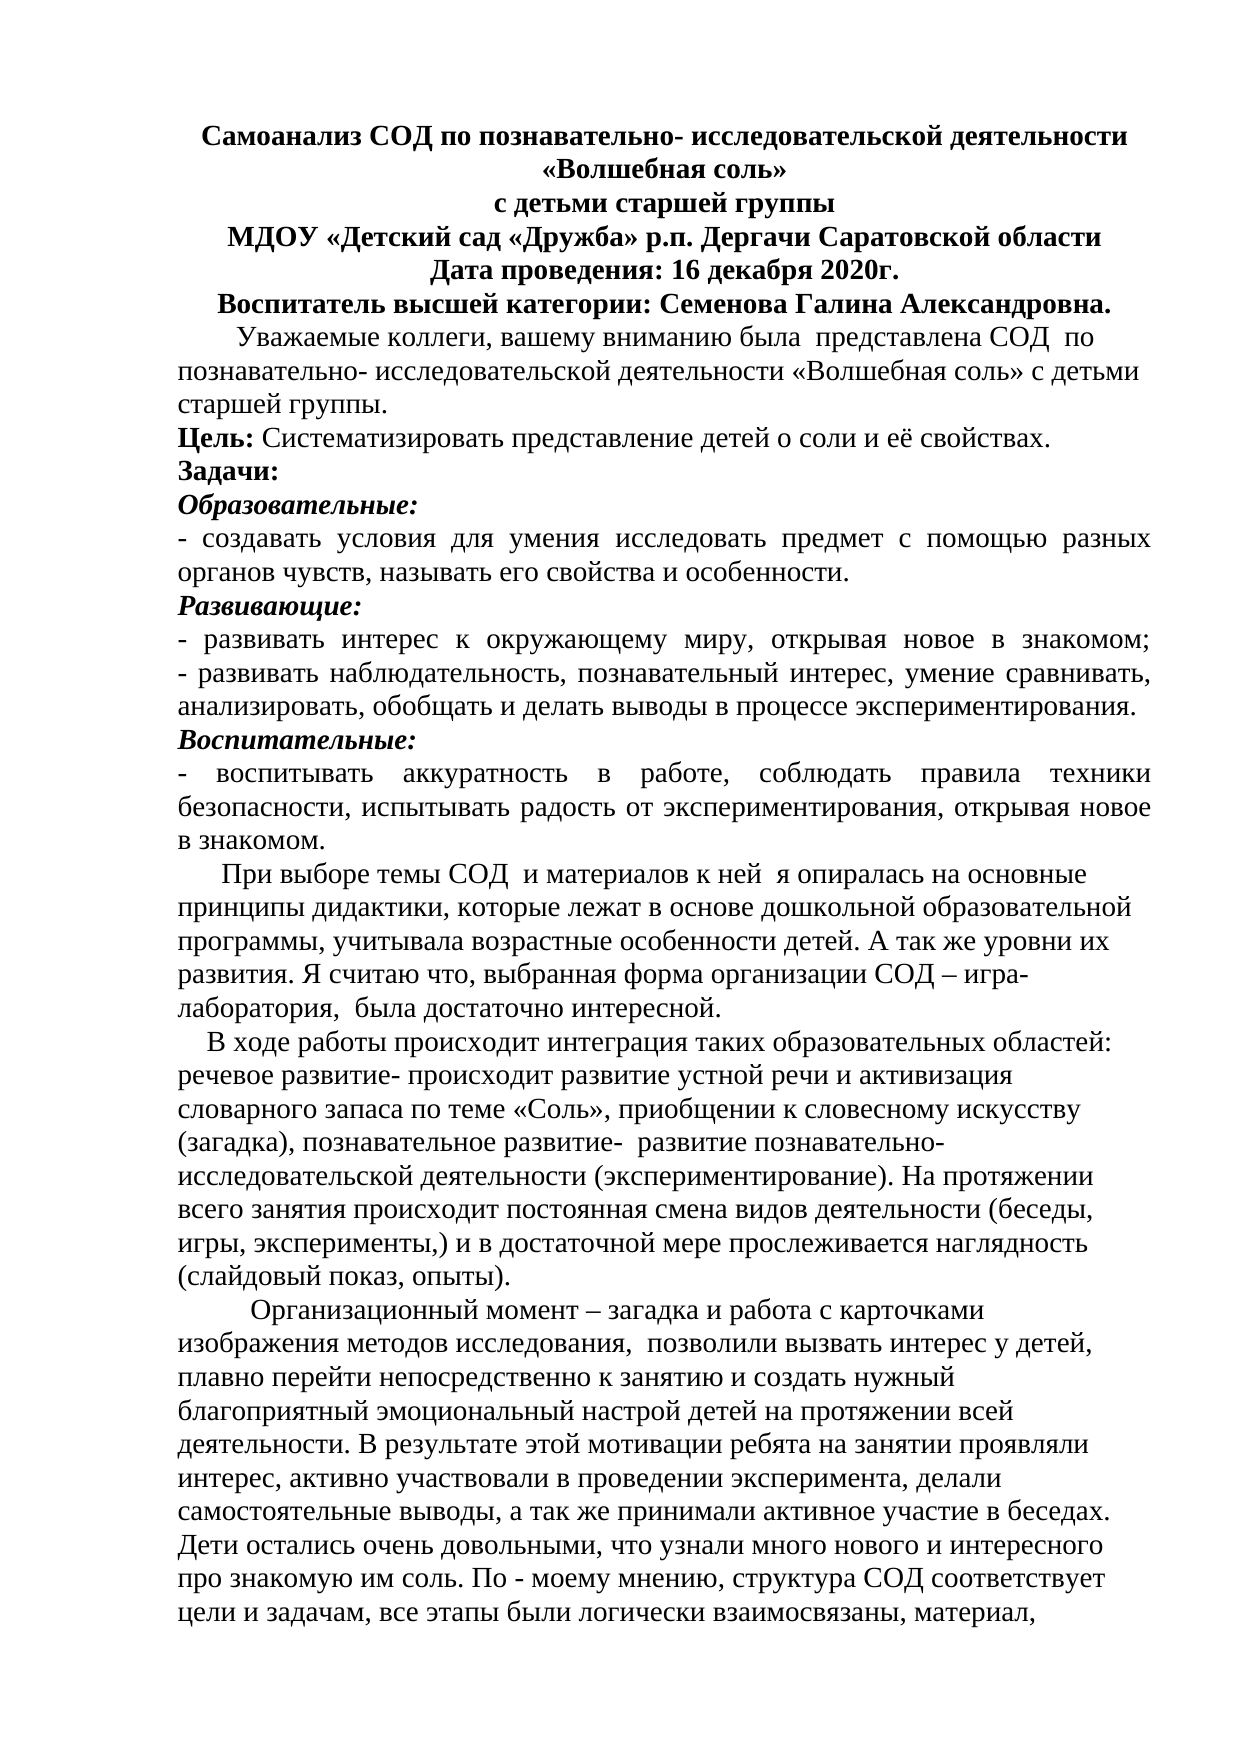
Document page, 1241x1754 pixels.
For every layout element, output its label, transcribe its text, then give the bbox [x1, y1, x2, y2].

text Цель: Систематизировать представление детей о соли и её свойствах. [177, 420, 1152, 453]
text - создавать условия для умения исследовать предмет с помощью разных органов чувств, называть его свойства и особенности. [177, 521, 1152, 588]
text - воспитывать аккуратность в работе, соблюдать правила техники безопасности, испытывать радость от экспериментирования, открывая новое в знакомом. [177, 755, 1152, 856]
text Развивающие: [177, 588, 1152, 621]
text В ходе работы происходит интеграция таких образовательных областей: речевое развитие- происходит развитие устной речи и активизация словарного запаса по теме «Соль», приобщении к словесному искусству (загадка), познавательное развитие- развитие познавательно-исследовательской деятельности (экспериментирование). На протяжении всего занятия происходит постоянная смена видов деятельности (беседы, игры, эксперименты,) и в достаточной мере прослеживается наглядность (слайдовый показ, опыты). [177, 1024, 1152, 1292]
text При выборе темы СОД и материалов к ней я опиралась на основные принципы дидактики, которые лежат в основе дошкольной образовательной программы, учитывала возрастные особенности детей. А так же уровни их развития. Я считаю что, выбранная форма организации СОД – игра- лаборатория, была достаточно интересной. [177, 856, 1152, 1024]
text Уважаемые коллеги, вашему вниманию была представлена СОД по познавательно- исследовательской деятельности «Волшебная соль» с детьми старшей группы. [177, 319, 1152, 420]
text Образовательные: [177, 487, 1152, 521]
text Воспитательные: [177, 722, 1152, 755]
text с детьми старшей группы МДОУ «Детский сад «Дружба» р.п. Дергачи Саратовской области [177, 185, 1152, 252]
text Дата проведения: 16 декабря 2020г. [177, 252, 1152, 286]
text - развивать интерес к окружающему миру, открывая новое в знакомом; - развивать наблюдательность, познавательный интерес, умение сравнивать, анализировать, обобщать и делать выводы в процессе экспериментирования. [177, 621, 1152, 722]
text Задачи: [177, 453, 1152, 487]
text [177, 1292, 1152, 1627]
text Самоанализ СОД по познавательно- исследовательской деятельности «Волшебная соль» [177, 118, 1152, 185]
text Воспитатель высшей категории: Семенова Галина Александровна. [177, 286, 1152, 319]
